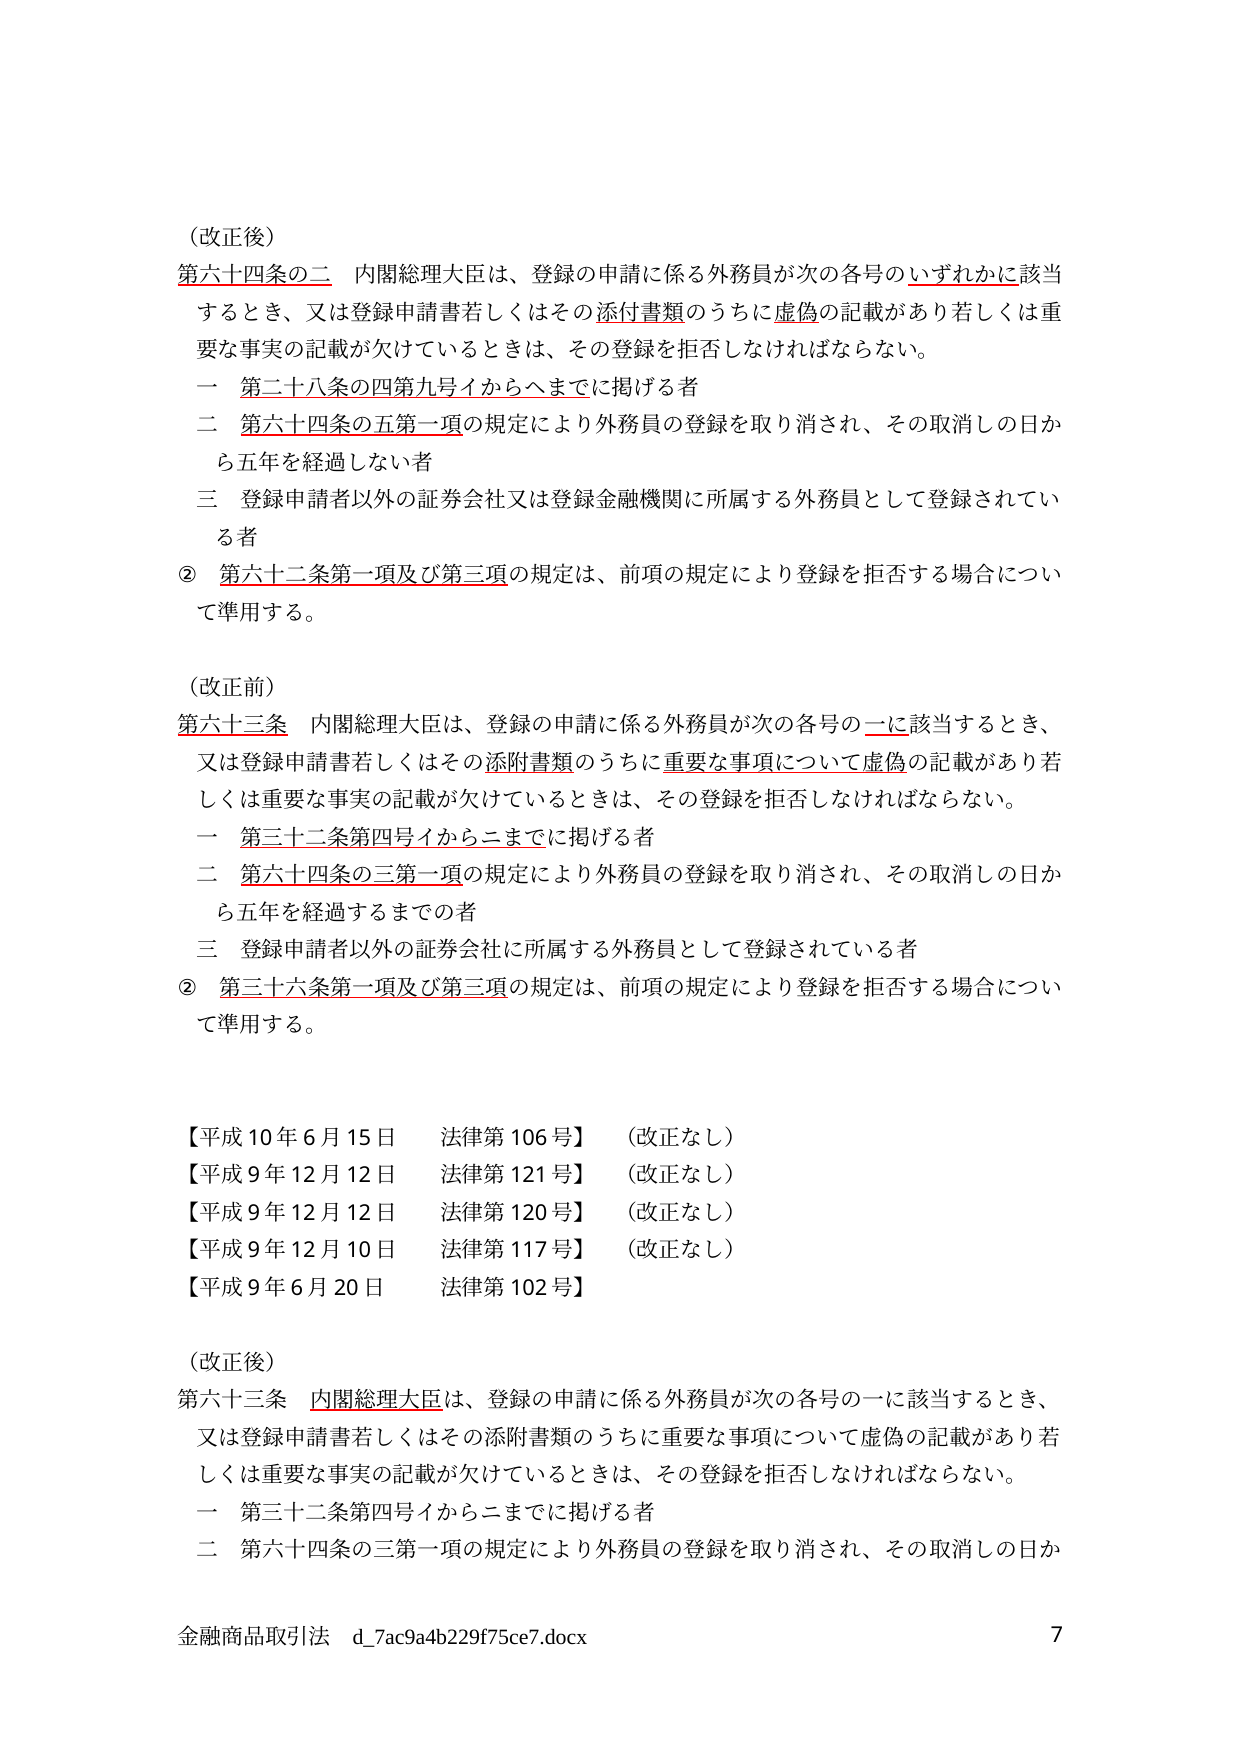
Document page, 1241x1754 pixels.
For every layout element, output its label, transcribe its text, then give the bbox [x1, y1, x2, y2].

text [196, 1529, 1063, 1567]
text 第六十三条 内閣総理大臣は、登録の申請に係る外務員が次の各号の一に該当するとき、又は登録申請書若しくはその添附書類のうちに重要な事項について虚偽の記載があり若しくは重要な事実の記載が欠けているときは、その登録を拒否しなければならない。 [177, 1379, 1063, 1492]
text 一 第二十八条の四第九号イからヘまでに掲げる者 [196, 367, 1063, 404]
text 第六十四条の二 内閣総理大臣は、登録の申請に係る外務員が次の各号のいずれかに該当するとき、又は登録申請書若しくはその添付書類のうちに虚偽の記載があり若しくは重要な事実の記載が欠けているときは、その登録を拒否しなければならない。 [177, 254, 1063, 367]
text 【平成9年12月10日 法律第117号】 （改正なし） [177, 1229, 1063, 1267]
text 二 第六十四条の三第一項の規定により外務員の登録を取り消され、その取消しの日から五年を経過するまでの者 [196, 854, 1063, 929]
text 一 第三十二条第四号イからニまでに掲げる者 [196, 817, 1063, 854]
text 第六十三条 内閣総理大臣は、登録の申請に係る外務員が次の各号の一に該当するとき、又は登録申請書若しくはその添附書類のうちに重要な事項について虚偽の記載があり若しくは重要な事実の記載が欠けているときは、その登録を拒否しなければならない。 [177, 704, 1063, 817]
text （改正前） [177, 667, 1063, 704]
text （改正後） [177, 1342, 1063, 1379]
text 【平成10年6月15日 法律第106号】 （改正なし） [177, 1117, 1063, 1154]
text 【平成9年6月20日 法律第102号】 [177, 1267, 1063, 1304]
text 三 登録申請者以外の証券会社に所属する外務員として登録されている者 [196, 929, 1063, 967]
text ② 第六十二条第一項及び第三項の規定は、前項の規定により登録を拒否する場合について準用する。 [177, 554, 1063, 629]
text 【平成9年12月12日 法律第121号】 （改正なし） [177, 1154, 1063, 1192]
text 【平成9年12月12日 法律第120号】 （改正なし） [177, 1192, 1063, 1229]
text （改正後） [177, 217, 1063, 254]
text 二 第六十四条の五第一項の規定により外務員の登録を取り消され、その取消しの日から五年を経過しない者 [196, 404, 1063, 479]
text 三 登録申請者以外の証券会社又は登録金融機関に所属する外務員として登録されている者 [196, 479, 1063, 554]
text 一 第三十二条第四号イからニまでに掲げる者 [196, 1492, 1063, 1529]
text ② 第三十六条第一項及び第三項の規定は、前項の規定により登録を拒否する場合について準用する。 [177, 967, 1063, 1042]
